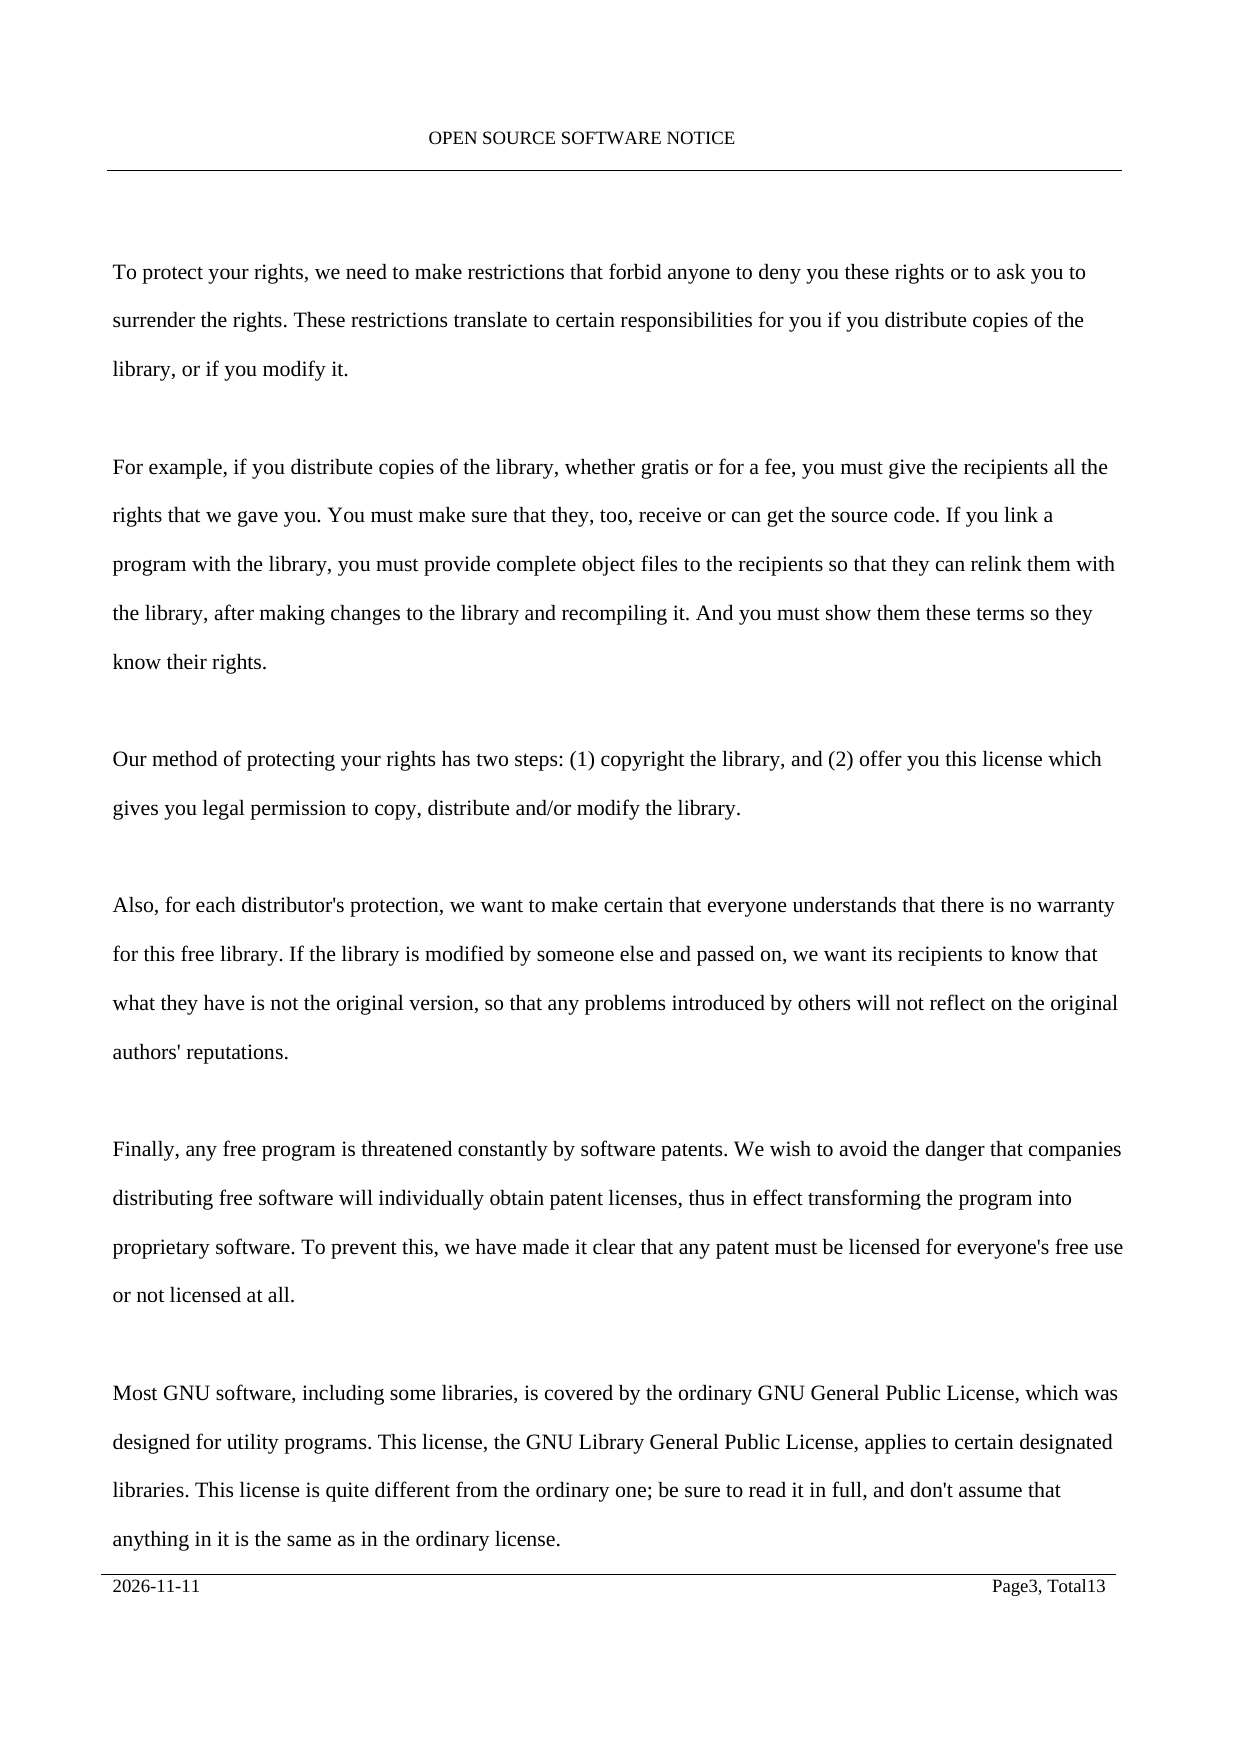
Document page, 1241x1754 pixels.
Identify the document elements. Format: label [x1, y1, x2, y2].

text [112, 206, 1128, 1555]
